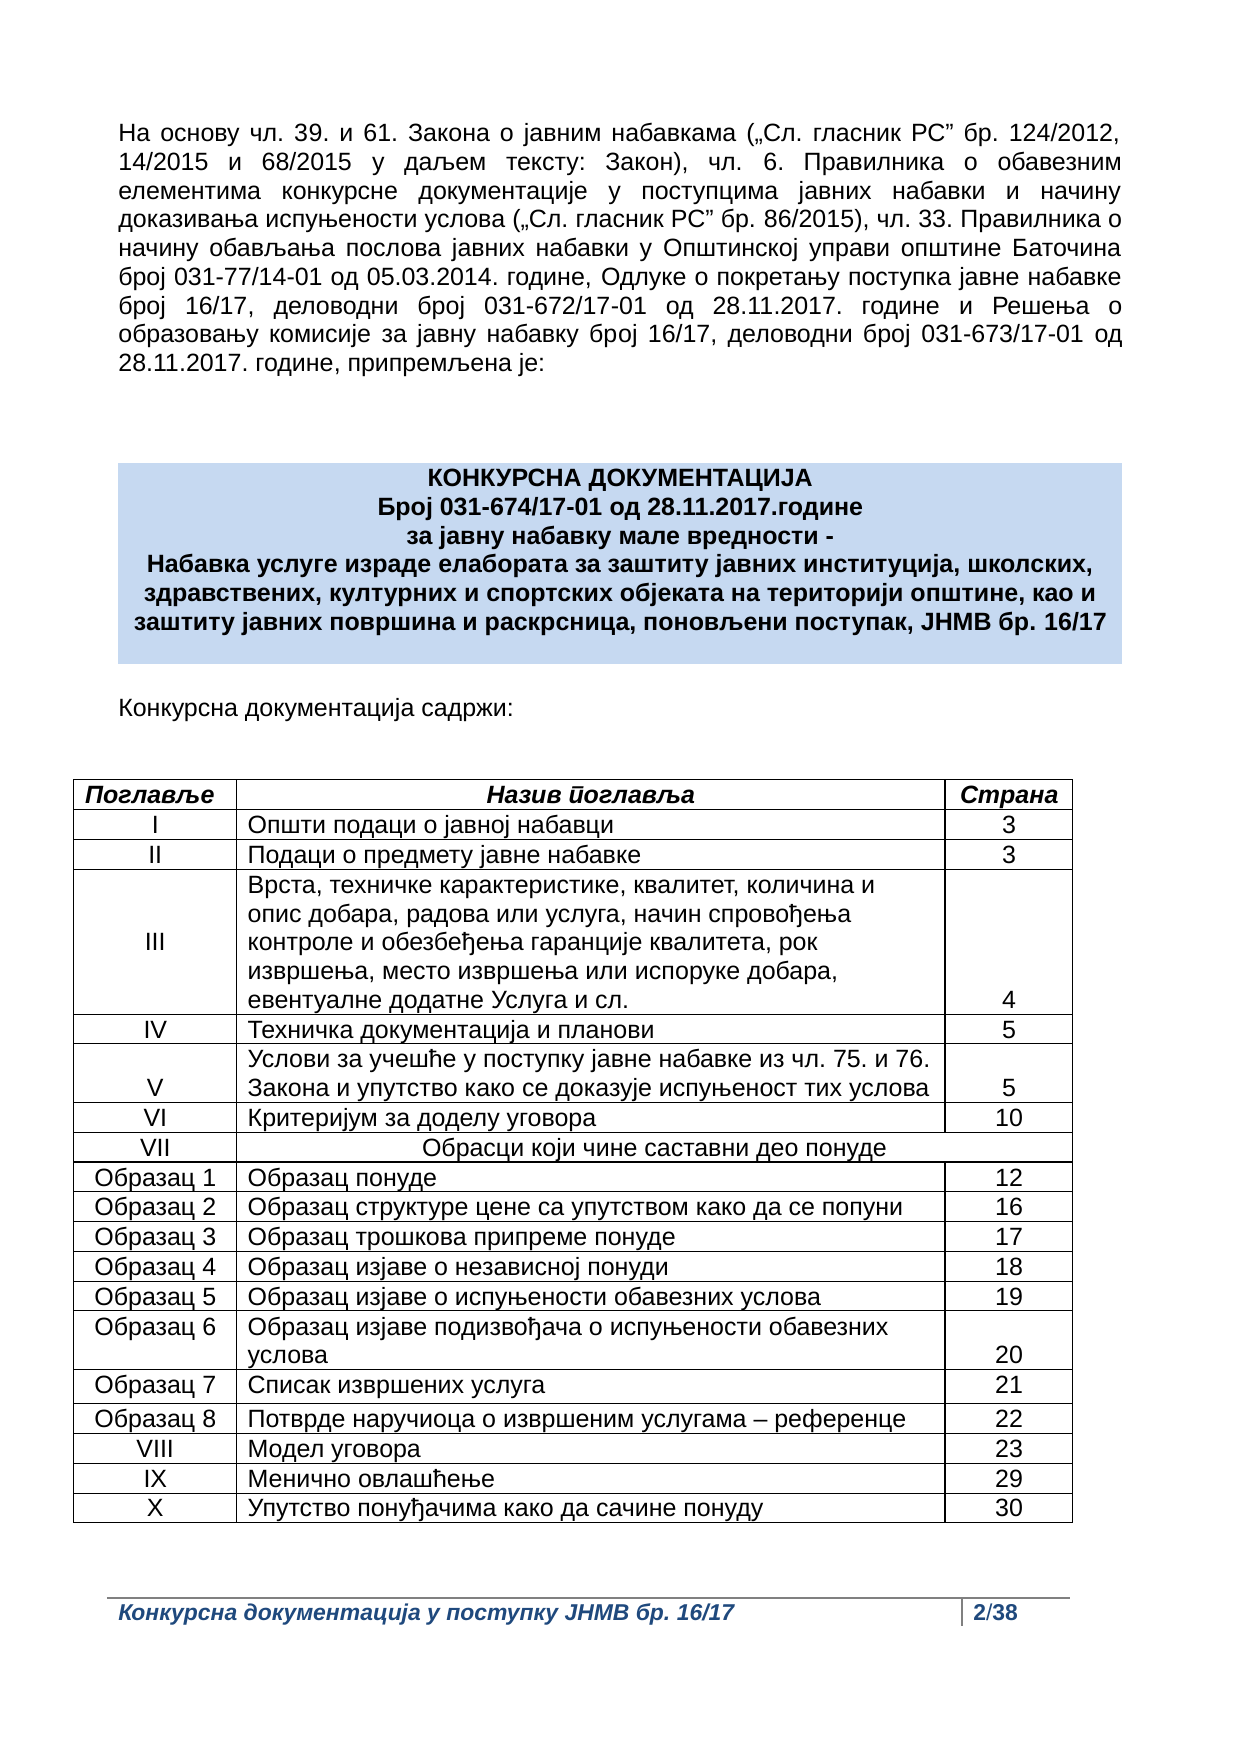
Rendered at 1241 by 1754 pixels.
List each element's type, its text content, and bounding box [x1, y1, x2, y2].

text КОНКУРСНА ДОКУМЕНТАЦИЈА [118, 463, 1122, 492]
table_cell II [74, 840, 236, 869]
table_cell 23 [946, 1434, 1072, 1463]
table_cell Техничка документација и планови [237, 1015, 944, 1043]
table_cell 16 [946, 1192, 1072, 1221]
text за јавну набавку мале вредности - [118, 521, 1122, 549]
table_cell 18 [946, 1252, 1072, 1281]
table_cell I [74, 810, 236, 839]
table_cell Образац изјаве о независној понуди [237, 1252, 944, 1281]
table_cell Списак извршених услуга [237, 1370, 944, 1403]
table_cell X [74, 1494, 236, 1522]
table_cell Образац трошкова припреме понуде [237, 1222, 944, 1251]
table_cell 22 [946, 1404, 1072, 1433]
table_cell Образац 7 [74, 1370, 236, 1403]
table_cell Критеријум за доделу уговора [237, 1103, 944, 1132]
table_cell 20 [946, 1311, 1072, 1369]
table_cell Упутство понуђачима како да сачине понуду [237, 1494, 944, 1522]
table_cell Потврде наручиоца о извршеним услугама – референце [237, 1404, 944, 1433]
table_cell III [74, 870, 236, 1013]
table_header Назив поглавља [237, 780, 944, 809]
table_cell Образац 2 [74, 1192, 236, 1221]
table_cell IV [74, 1015, 236, 1043]
table_cell 5 [946, 1015, 1072, 1043]
table_cell Општи подаци о јавној набавци [237, 810, 944, 839]
table_cell 4 [946, 870, 1072, 1013]
table_cell Образац изјаве о испуњености обавезних услова [237, 1282, 944, 1310]
table_cell VII [74, 1133, 236, 1161]
table_cell 29 [946, 1464, 1072, 1492]
table_header Поглавље [74, 780, 236, 809]
table_cell Услови за учешће у поступку јавне набавке из чл. 75. и 76. Закона и упутство како се доказује испуњеност тих услова [237, 1044, 944, 1102]
table_cell Образац структуре цене са упутством како да се попуни [237, 1192, 944, 1221]
table_cell Подаци о предмету јавне набавке [237, 840, 944, 869]
text Број 031-674/17-01 од 28.11.2017.године [118, 492, 1122, 521]
table_cell Образац понуде [237, 1163, 944, 1191]
table_cell 10 [946, 1103, 1072, 1132]
table_cell Врста, техничке карактеристике, квалитет, количина и опис добара, радова или услуга, начин спровођења контроле и обезбеђења гаранције квалитета, рок извршења, место извршења или испoруке добара, евентуалне додатне Услуга и сл. [237, 870, 944, 1013]
subtitle На основу чл. 39. и 61. Закона о јавним набавкама („Сл. гласник РС” бр. 124/2012, 14/2015 и 68/2015 у даљем тексту: Закон), чл. 6. Правилника о обавезним елементима конкурсне документације у поступцима јавних набавки и начину доказивања испуњености услова („Сл. гласник РС” бр. 86/2015), чл. 33. Правилника о начину обављања послова јавних набавки у Општинској управи општине Баточина број 031-77/14-01 од 05.03.2014. године, Одлуке о покретању поступка јавне набавке број 16/17, деловодни број 031-672/17-01 од 28.11.2017. године и Решења о образовању комисије за јавну набавку број 16/17, деловодни број 031-673/17-01 од 28.11.2017. године, припремљена је: [118, 118, 1122, 377]
table_cell VI [74, 1103, 236, 1132]
table_cell VIII [74, 1434, 236, 1463]
table_cell 3 [946, 840, 1072, 869]
table_cell IX [74, 1464, 236, 1492]
table_cell 19 [946, 1282, 1072, 1310]
table_cell Модел уговора [237, 1434, 944, 1463]
table_header Страна [946, 780, 1072, 809]
table_cell V [74, 1044, 236, 1102]
table_cell Образац 6 [74, 1311, 236, 1369]
table_cell Образац изјаве подизвођача о испуњености обавезних услова [237, 1311, 944, 1369]
table_cell Образац 4 [74, 1252, 236, 1281]
text Конкурсна документација садржи: [118, 693, 1122, 722]
table_cell Образац 3 [74, 1222, 236, 1251]
table_cell 21 [946, 1370, 1072, 1403]
table_cell 17 [946, 1222, 1072, 1251]
table_cell 3 [946, 810, 1072, 839]
table_cell 12 [946, 1163, 1072, 1191]
text Набавка услуге израде елабората за заштиту јавних институција, школских, здравствених, културних и спортских објеката на територији општине, као и заштиту јавних површина и раскрсница, поновљени поступак, ЈНМВ бр. 16/17 [118, 549, 1122, 636]
table_cell Образац 8 [74, 1404, 236, 1433]
table_cell Образац 5 [74, 1282, 236, 1310]
table_cell Обрасци који чине саставни део понуде [237, 1133, 1072, 1161]
table_cell Менично овлашћење [237, 1464, 944, 1492]
table_cell 5 [946, 1044, 1072, 1102]
table_cell 30 [946, 1494, 1072, 1522]
table_cell Образац 1 [74, 1163, 236, 1191]
